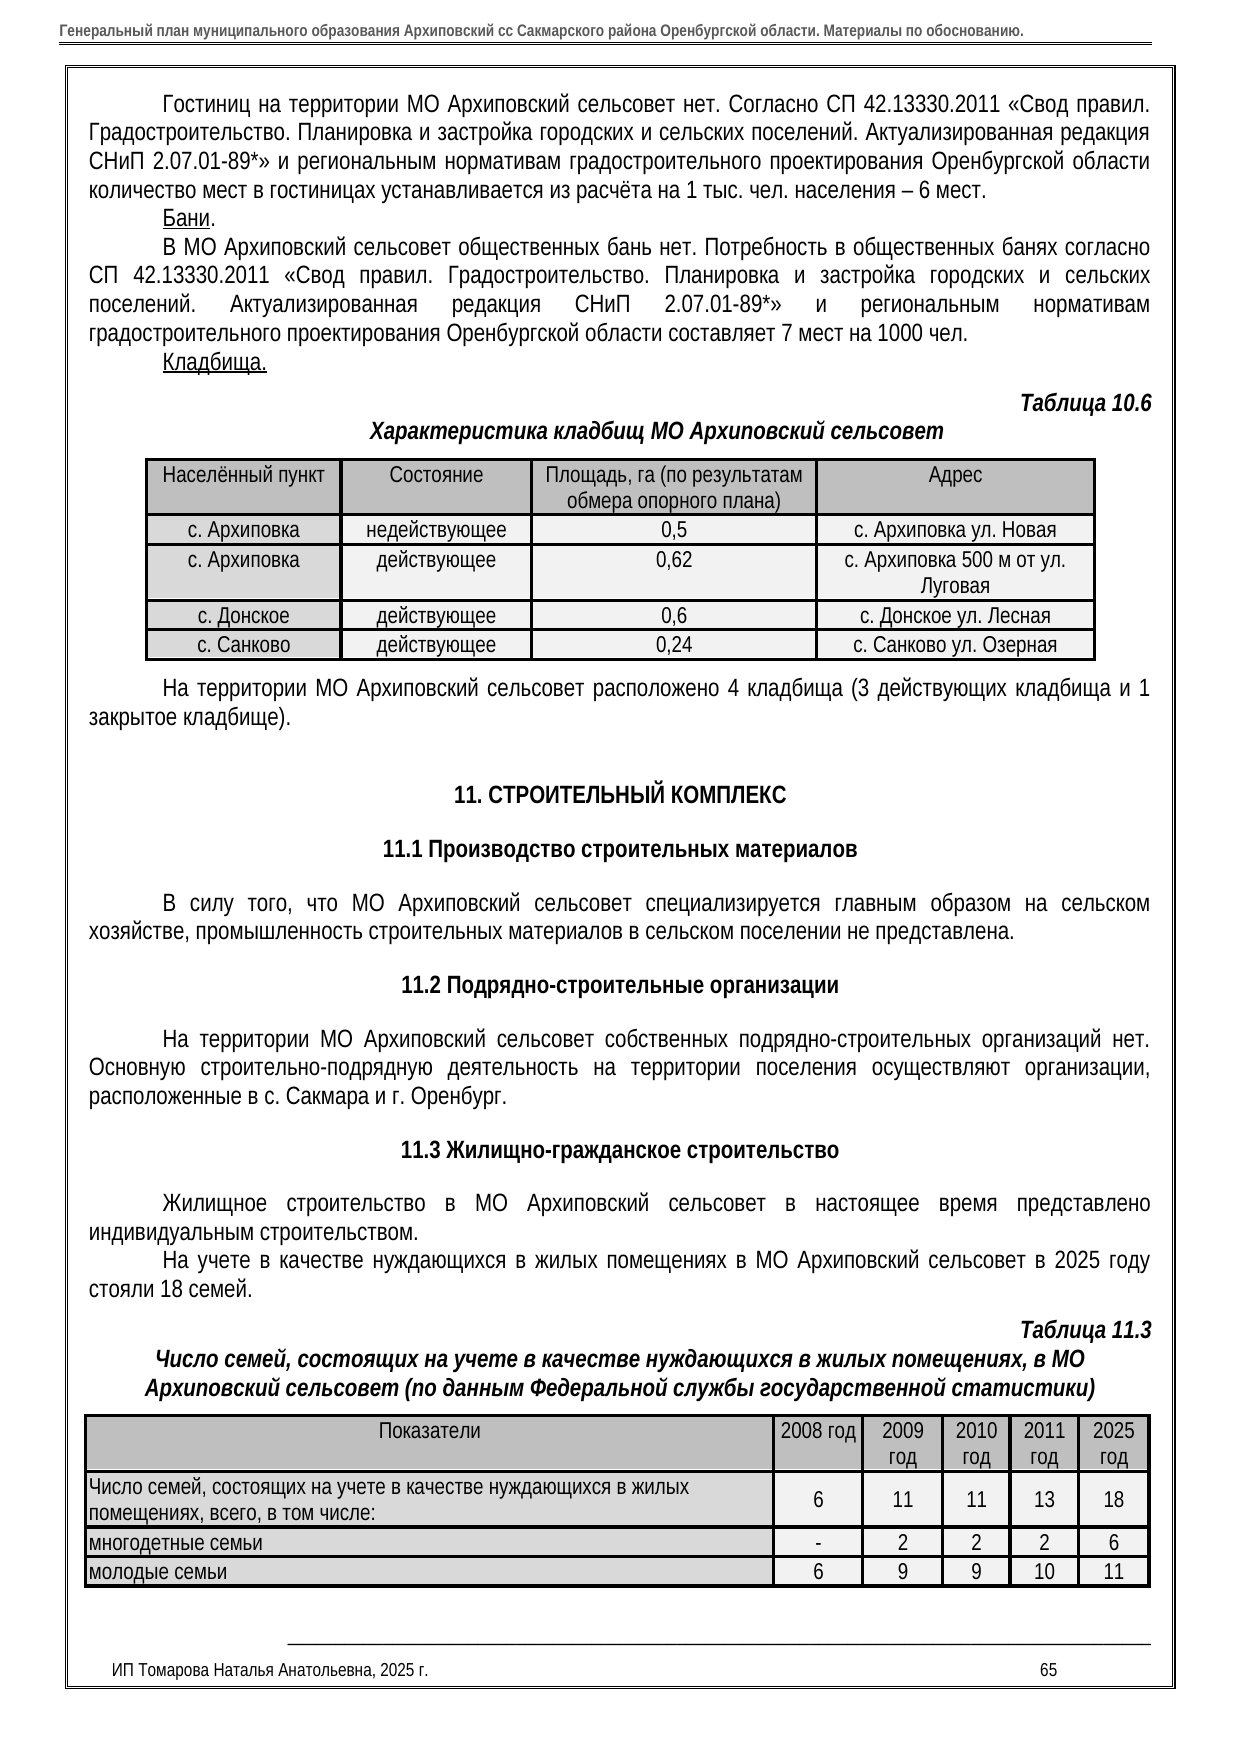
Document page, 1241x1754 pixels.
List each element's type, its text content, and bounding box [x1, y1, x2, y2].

text Кладбища. [89, 346, 1152, 375]
text На территории МО Архиповский сельсовет собственных подрядно-строительных организаций нет. Основную строительно-подрядную деятельность на территории поселения осуществляют организации, расположенные в с. Сакмара и г. Оренбург. [89, 1024, 1152, 1109]
table_cell недействующее [343, 516, 530, 543]
table_cell с. Архиповка [148, 546, 339, 598]
table_cell с. Архиповка [148, 516, 339, 543]
table_cell 18 [1080, 1473, 1147, 1525]
table_cell 2 [944, 1529, 1008, 1555]
table_cell 2 [864, 1529, 941, 1555]
text На учете в качестве нуждающихся в жилых помещениях в МО Архиповский сельсовет в 2025 году стояли 18 семей. [89, 1246, 1152, 1303]
table_cell 10 [1012, 1558, 1077, 1584]
table_cell 6 [775, 1558, 861, 1584]
table_cell с. Донское ул. Лесная [818, 602, 1093, 628]
table_cell 9 [944, 1558, 1008, 1584]
table_header Показатели [87, 1417, 772, 1469]
table_header Площадь, га (по результатам обмера опорного плана) [533, 461, 815, 513]
table_cell 0,6 [533, 602, 815, 628]
table_cell 11 [1080, 1558, 1147, 1584]
table_header Населённый пункт [148, 461, 339, 513]
text Гостиниц на территории МО Архиповский сельсовет нет. Согласно СП 42.13330.2011 «Свод правил. Градостроительство. Планировка и застройка городских и сельских поселений. Актуализированная редакция СНиП 2.07.01-89*» и региональным нормативам градостроительного проектирования Оренбургской области количество мест в гостиницах устанавливается из расчёта на 1 тыс. чел. населения – 6 мест. [89, 89, 1152, 203]
subtitle 11. Строительный комплекс [89, 780, 1152, 809]
table_cell действующее [343, 631, 530, 657]
table_cell 6 [1080, 1529, 1147, 1555]
table_cell 11 [864, 1473, 941, 1525]
subtitle 11.3 Жилищно-гражданское строительство [89, 1134, 1152, 1163]
table_header 2009 год [864, 1417, 941, 1469]
table_header 2010 год [944, 1417, 1008, 1469]
table_cell 2 [1012, 1529, 1077, 1555]
subtitle 11.1 Производство строительных материалов [89, 834, 1152, 863]
text Таблица 11.3 [89, 1315, 1152, 1344]
table_header 2011 год [1012, 1417, 1077, 1469]
table_cell с. Донское [148, 602, 339, 628]
table_cell молодые семьи [87, 1558, 772, 1584]
table_cell 9 [864, 1558, 941, 1584]
text На территории МО Архиповский сельсовет расположено 4 кладбища (3 действующих кладбища и 1 закрытое кладбище). [89, 673, 1152, 730]
table_cell 13 [1012, 1473, 1077, 1525]
table_cell действующее [343, 602, 530, 628]
table_cell с. Архиповка 500 м от ул. Луговая [818, 546, 1093, 598]
table_header Состояние [343, 461, 530, 513]
table_header Адрес [818, 461, 1093, 513]
table_cell с. Санково ул. Озерная [818, 631, 1093, 657]
table_cell действующее [343, 546, 530, 598]
table_cell 0,62 [533, 546, 815, 598]
text Жилищное строительство в МО Архиповский сельсовет в настоящее время представлено индивидуальным строительством. [89, 1188, 1152, 1246]
text В силу того, что МО Архиповский сельсовет специализируется главным образом на сельском хозяйстве, промышленность строительных материалов в сельском поселении не представлена. [89, 888, 1152, 945]
text В МО Архиповский сельсовет общественных бань нет. Потребность в общественных банях согласно СП 42.13330.2011 «Свод правил. Градостроительство. Планировка и застройка городских и сельских поселений. Актуализированная редакция СНиП 2.07.01-89*» и региональным нормативам градостроительного проектирования Оренбургской области составляет 7 мест на 1000 чел. [89, 232, 1152, 346]
text Число семей, состоящих на учете в качестве нуждающихся в жилых помещениях, в МО Архиповский сельсовет (по данным Федеральной службы государственной статистики) [89, 1344, 1152, 1401]
table_header 2008 год [775, 1417, 861, 1469]
table_cell с. Санково [148, 631, 339, 657]
text Характеристика кладбищ МО Архиповский сельсовет [89, 416, 1152, 445]
table_cell многодетные семьи [87, 1529, 772, 1555]
table_header 2025 год [1080, 1417, 1147, 1469]
table_cell 0,5 [533, 516, 815, 543]
subtitle 11.2 Подрядно-строительные организации [89, 970, 1152, 999]
table_cell 11 [944, 1473, 1008, 1525]
table_cell 6 [775, 1473, 861, 1525]
text Таблица 10.6 [89, 388, 1152, 416]
text Бани. [89, 203, 1152, 232]
table_cell Число семей, состоящих на учете в качестве нуждающихся в жилых помещениях, всего, в том числе: [87, 1473, 772, 1525]
table_cell 0,24 [533, 631, 815, 657]
table_cell - [775, 1529, 861, 1555]
table_cell с. Архиповка ул. Новая [818, 516, 1093, 543]
